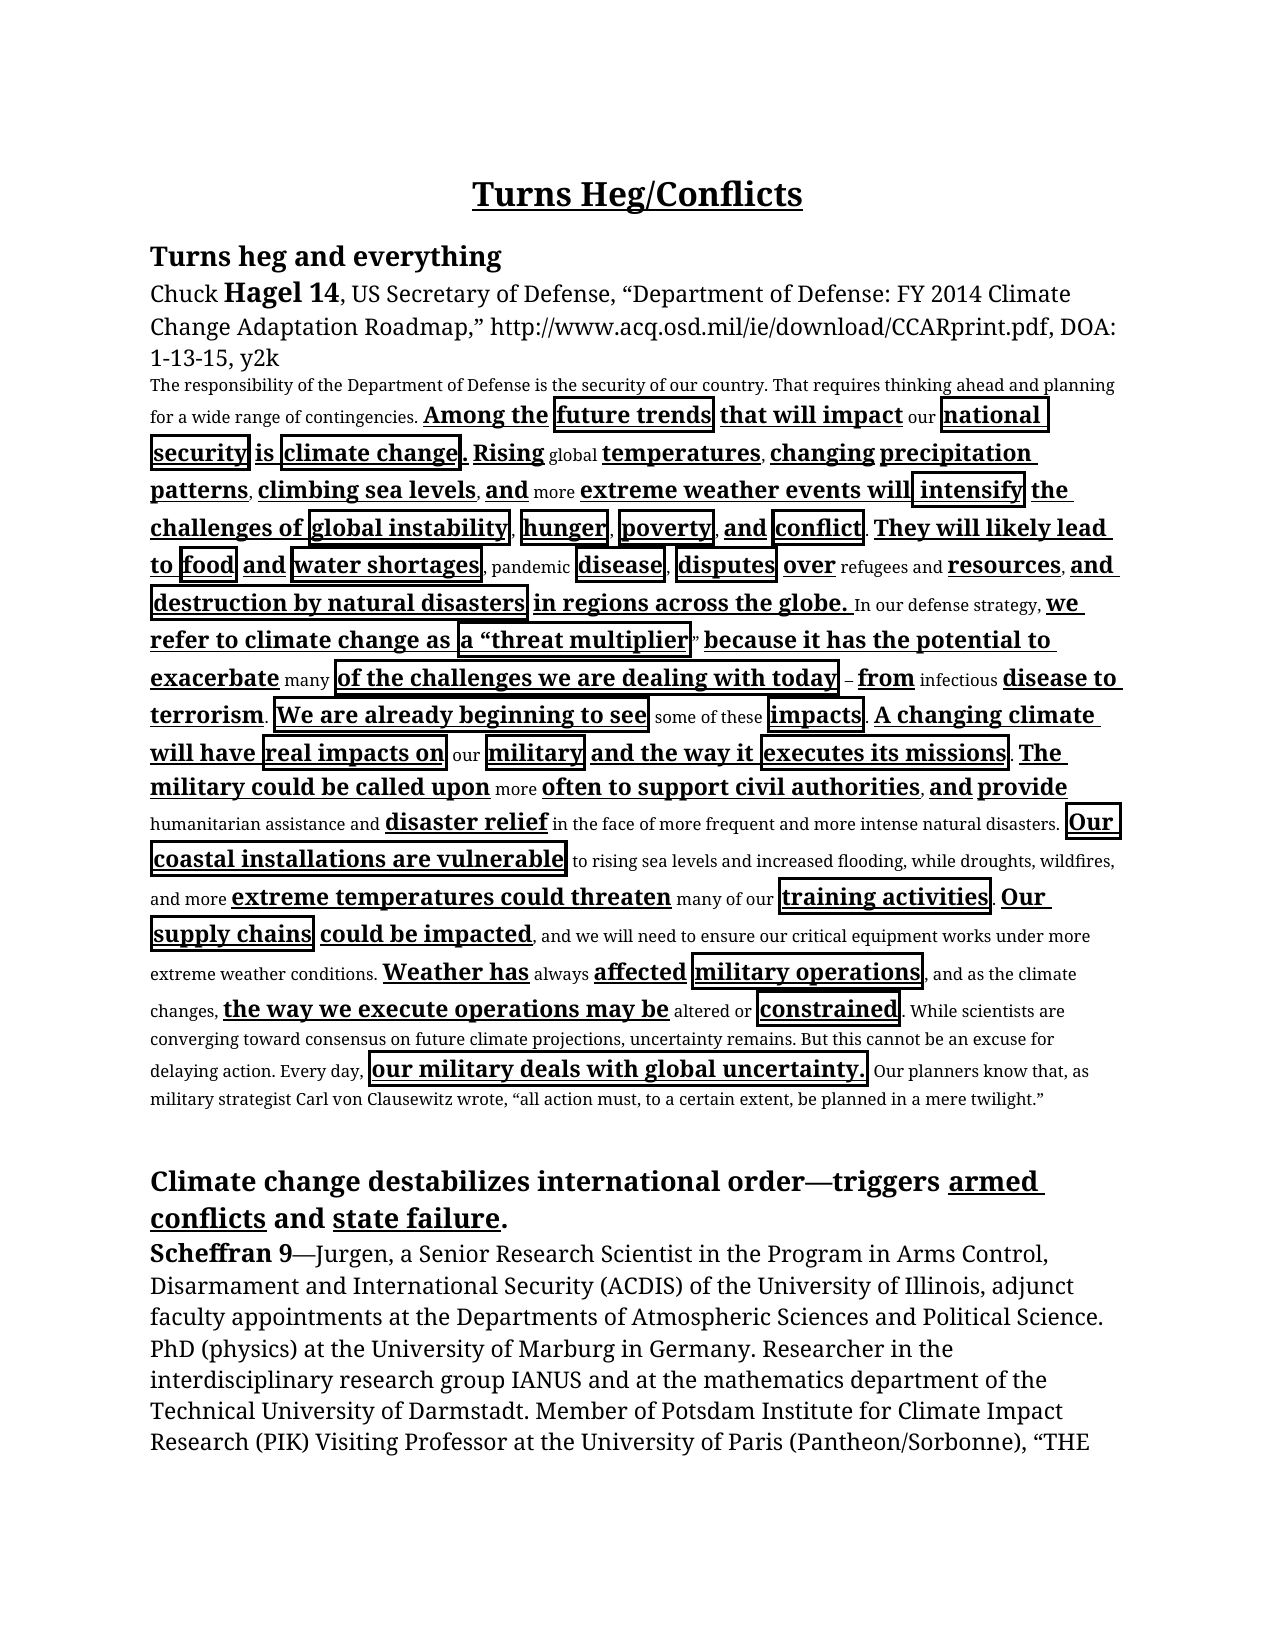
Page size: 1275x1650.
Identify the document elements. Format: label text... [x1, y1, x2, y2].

text The responsibility of the Department of Defense is the security of our country. That requires thinking ahead and planning for a wide range of contingencies. Among the future trends that will impact our national security is climate change. Rising global temperatures, changing precipitation patterns, climbing sea levels, and more extreme weather events will intensify the challenges of global instability, hunger, poverty, and conflict. They will likely lead to food and water shortages, pandemic disease, disputes over refugees and resources, and destruction by natural disasters in regions across the globe. In our defense strategy, we refer to climate change as a “threat multiplier” because it has the potential to exacerbate many of the challenges we are dealing with today – from infectious disease to terrorism. We are already beginning to see some of these impacts. A changing climate will have real impacts on our military and the way it executes its missions. The military could be called upon more often to support civil authorities, and provide humanitarian assistance and disaster relief in the face of more frequent and more intense natural disasters. Our coastal installations are vulnerable to rising sea levels and increased flooding, while droughts, wildfires, and more extreme temperatures could threaten many of our training activities. Our supply chains could be impacted, and we will need to ensure our critical equipment works under more extreme weather conditions. Weather has always affected military operations, and as the climate changes, the way we execute operations may be altered or constrained. While scientists are converging toward consensus on future climate projections, uncertainty remains. But this cannot be an excuse for delaying action. Every day, our military deals with global uncertainty. Our planners know that, as military strategist Carl von Clausewitz wrote, “all action must, to a certain extent, be planned in a mere twilight.” [150, 373, 1125, 1110]
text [150, 1236, 1125, 1458]
text Chuck Hagel 14, US Secretary of Defense, “Department of Defense: FY 2014 Climate Change Adaptation Roadmap,” http://www.acq.osd.mil/ie/download/CCARprint.pdf, DOA: 1-13-15, y2k [150, 274, 1125, 373]
subtitle Turns Heg/Conflicts [150, 171, 1125, 216]
subtitle Turns heg and everything [150, 237, 1125, 274]
subtitle Climate change destabilizes international order—triggers armed conflicts and state failure. [150, 1162, 1125, 1236]
